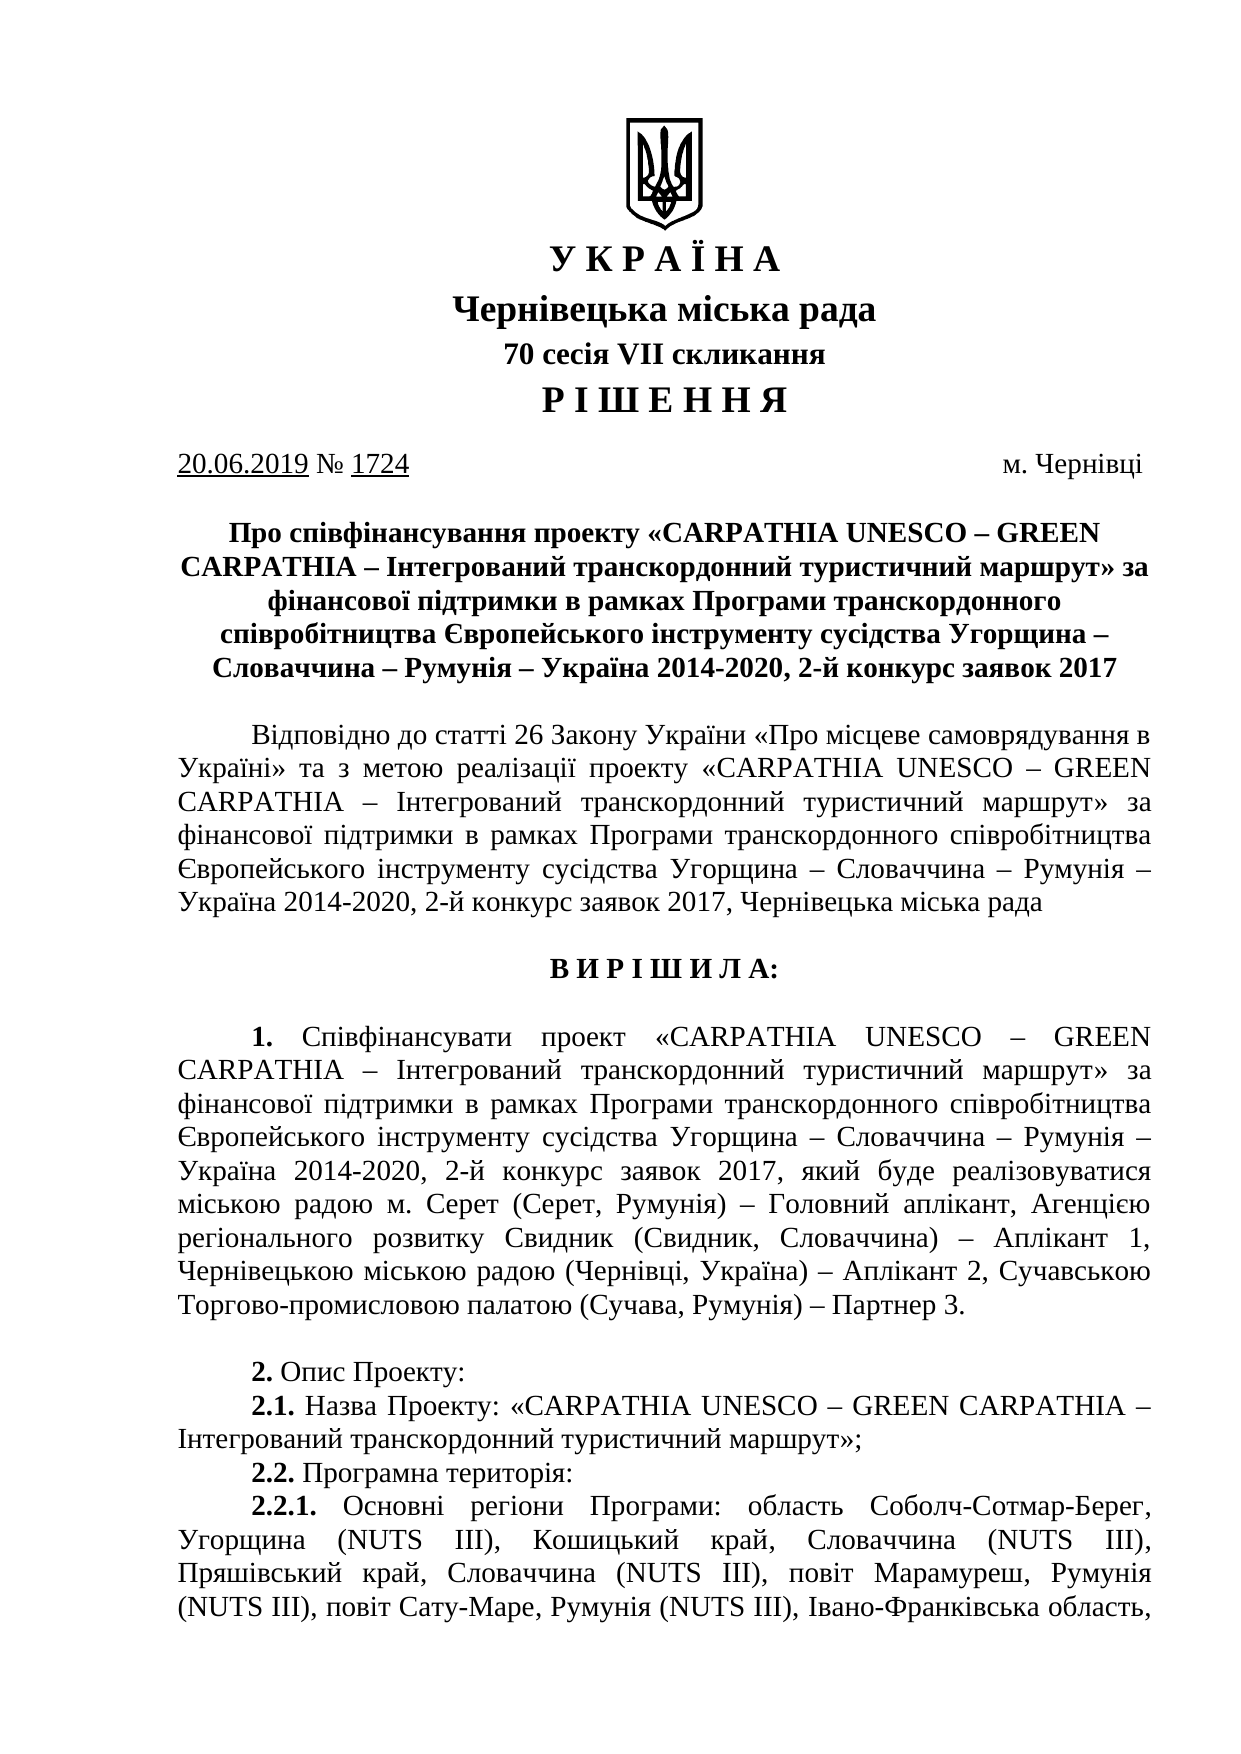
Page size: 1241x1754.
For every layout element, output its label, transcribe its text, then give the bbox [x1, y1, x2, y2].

text У К Р А Ї Н А [177, 237, 1152, 280]
text 2.2. Програмна територія: [177, 1455, 1152, 1488]
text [177, 1488, 1152, 1622]
text Про співфінансування проекту «CARPATHIA UNESCO – GREEN CARPATHIA – Інтегрований транскордонний туристичний маршрут» за фінансової підтримки в рамках Програми транскордонного співробітництва Європейського інструменту сусідства Угорщина – Словаччина – Румунія – Україна 2014-2020, 2-й конкурс заявок 2017 [177, 516, 1152, 683]
text 70 сесія VІI скликання [177, 336, 1152, 372]
text В И Р І Ш И Л А: [177, 952, 1152, 985]
text 1. Співфінансувати проект «CARPATHIA UNESCO – GREEN CARPATHIA – Інтегрований транскордонний туристичний маршрут» за фінансової підтримки в рамках Програми транскордонного співробітництва Європейського інструменту сусідства Угорщина – Словаччина – Румунія – Україна 2014-2020, 2-й конкурс заявок 2017, який буде реалізовуватися міською радою м. Серет (Серет, Румунія) – Головний аплікант, Агенцією регіонального розвитку Свидник (Свидник, Словаччина) – Аплікант 1, Чернівецькою міською радою (Чернівці, Україна) – Аплікант 2, Сучавською Торгово-промисловою палатою (Сучава, Румунія) – Партнер 3. [177, 1019, 1152, 1321]
text 20.06.2019 № 1724 м. Чернівці [177, 446, 1152, 480]
text Чернівецька міська рада [177, 286, 1152, 329]
text 2.1. Назва Проекту: «CARPATHIA UNESCO – GREEN CARPATHIA – Інтегрований транскордонний туристичний маршрут»; [177, 1388, 1152, 1455]
text 2. Опис Проекту: [177, 1354, 1152, 1388]
subtitle Р І Ш Е Н Н Я [177, 378, 1152, 421]
text Відповідно до статті 26 Закону України «Про місцеве самоврядування в Україні» та з метою реалізації проекту «CARPATHIA UNESCO – GREEN CARPATHIA – Інтегрований транскордонний туристичний маршрут» за фінансової підтримки в рамках Програми транскордонного співробітництва Європейського інструменту сусідства Угорщина – Словаччина – Румунія – Україна 2014-2020, 2-й конкурс заявок 2017, Чернівецька міська рада [177, 717, 1152, 918]
